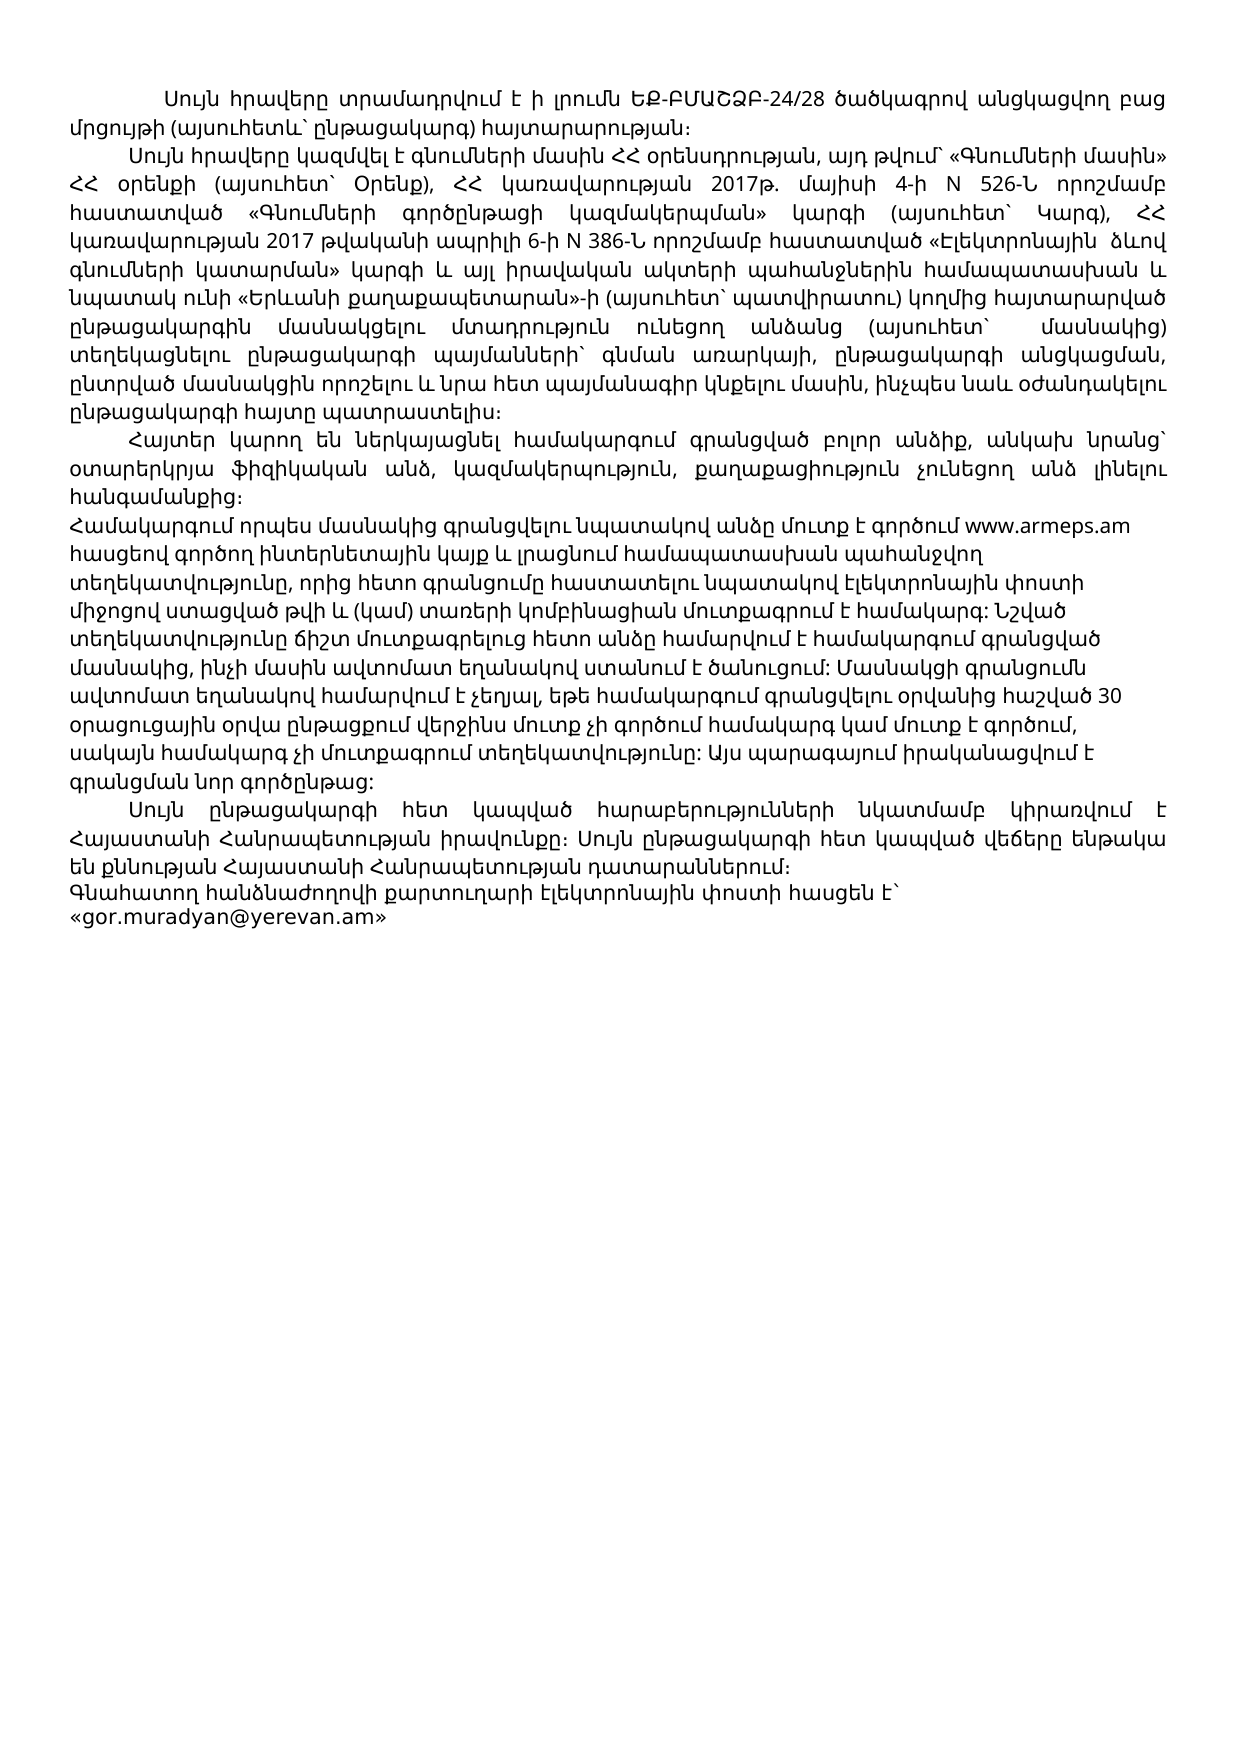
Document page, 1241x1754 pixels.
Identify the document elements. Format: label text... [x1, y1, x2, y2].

text Հայտեր կարող են ներկայացնել համակարգում գրանցված բոլոր անձիք, անկախ նրանց` օտարերկրյա ֆիզիկական անձ, կազմակերպություն, քաղաքացիություն չունեցող անձ լինելու հանգամանքից։ [69, 426, 1167, 511]
text Սույն ընթացակարգի հետ կապված հարաբերությունների նկատմամբ կիրառվում է Հայաստանի Հանրապետության իրավունքը։ Սույն ընթացակարգի հետ կապված վեճերը ենթակա են քննության Հայաստանի Հանրապետության դատարաններում։ [69, 795, 1167, 881]
text Սույն հրավերը կազմվել է գնումների մասին ՀՀ օրենսդրության, այդ թվում` «Գնումների մասին» ՀՀ օրենքի (այսուհետ` Օրենք), ՀՀ կառավարության 2017թ. մայիսի 4-ի N 526-Ն որոշմամբ հաստատված «Գնումների գործընթացի կազմակերպման» կարգի (այսուհետ` Կարգ), ՀՀ կառավարության 2017 թվականի ապրիլի 6-ի N 386-Ն որոշմամբ հաստատված «Էլեկտրոնային ձևով գնումների կատարման» կարգի և այլ իրավական ակտերի պահանջներին համապատասխան և նպատակ ունի «Երևանի քաղաքապետարան»-ի (այսուհետ` պատվիրատու) կողմից հայտարարված ընթացակարգին մասնակցելու մտադրություն ունեցող անձանց (այսուհետ` մասնակից) տեղեկացնելու ընթացակարգի պայմանների` գնման առարկայի, ընթացակարգի անցկացման, ընտրված մասնակցին որոշելու և նրա հետ պայմանագիր կնքելու մասին, ինչպես նաև օժանդակելու ընթացակարգի հայտը պատրաստելիս։ [69, 141, 1167, 426]
text Համակարգում որպես մասնակից գրանցվելու նպատակով անձը մուտք է գործում www.armeps.am հասցեով գործող ինտերնետային կայք և լրացնում համապատասխան պահանջվող տեղեկատվությունը, որից հետո գրանցումը հաստատելու նպատակով էլեկտրոնային փոստի միջոցով ստացված թվի և (կամ) տառերի կոմբինացիան մուտքագրում է համակարգ: Նշված տեղեկատվությունը ճիշտ մուտքագրելուց հետո անձը համարվում է համակարգում գրանցված մասնակից, ինչի մասին ավտոմատ եղանակով ստանում է ծանուցում: Մասնակցի գրանցումն ավտոմատ եղանակով համարվում է չեղյալ, եթե համակարգում գրանցվելու օրվանից հաշված 30 օրացուցային օրվա ընթացքում վերջինս մուտք չի գործում համակարգ կամ մուտք է գործում, սակայն համակարգ չի մուտքագրում տեղեկատվությունը: Այս պարագայում իրականացվում է գրանցման նոր գործընթաց: [69, 511, 1167, 795]
text Սույն հրավերը տրամադրվում է ի լրումն ԵՔ-ԲՄԱՇՁԲ-24/28 ծածկագրով անցկացվող բաց մրցույթի (այսուհետև` ընթացակարգ) հայտարարության։ [69, 84, 1167, 141]
text Գնահատող հանձնաժողովի քարտուղարի էլեկտրոնային փոստի հասցեն է` «gor.muradyan@yerevan.am» [69, 881, 1167, 929]
